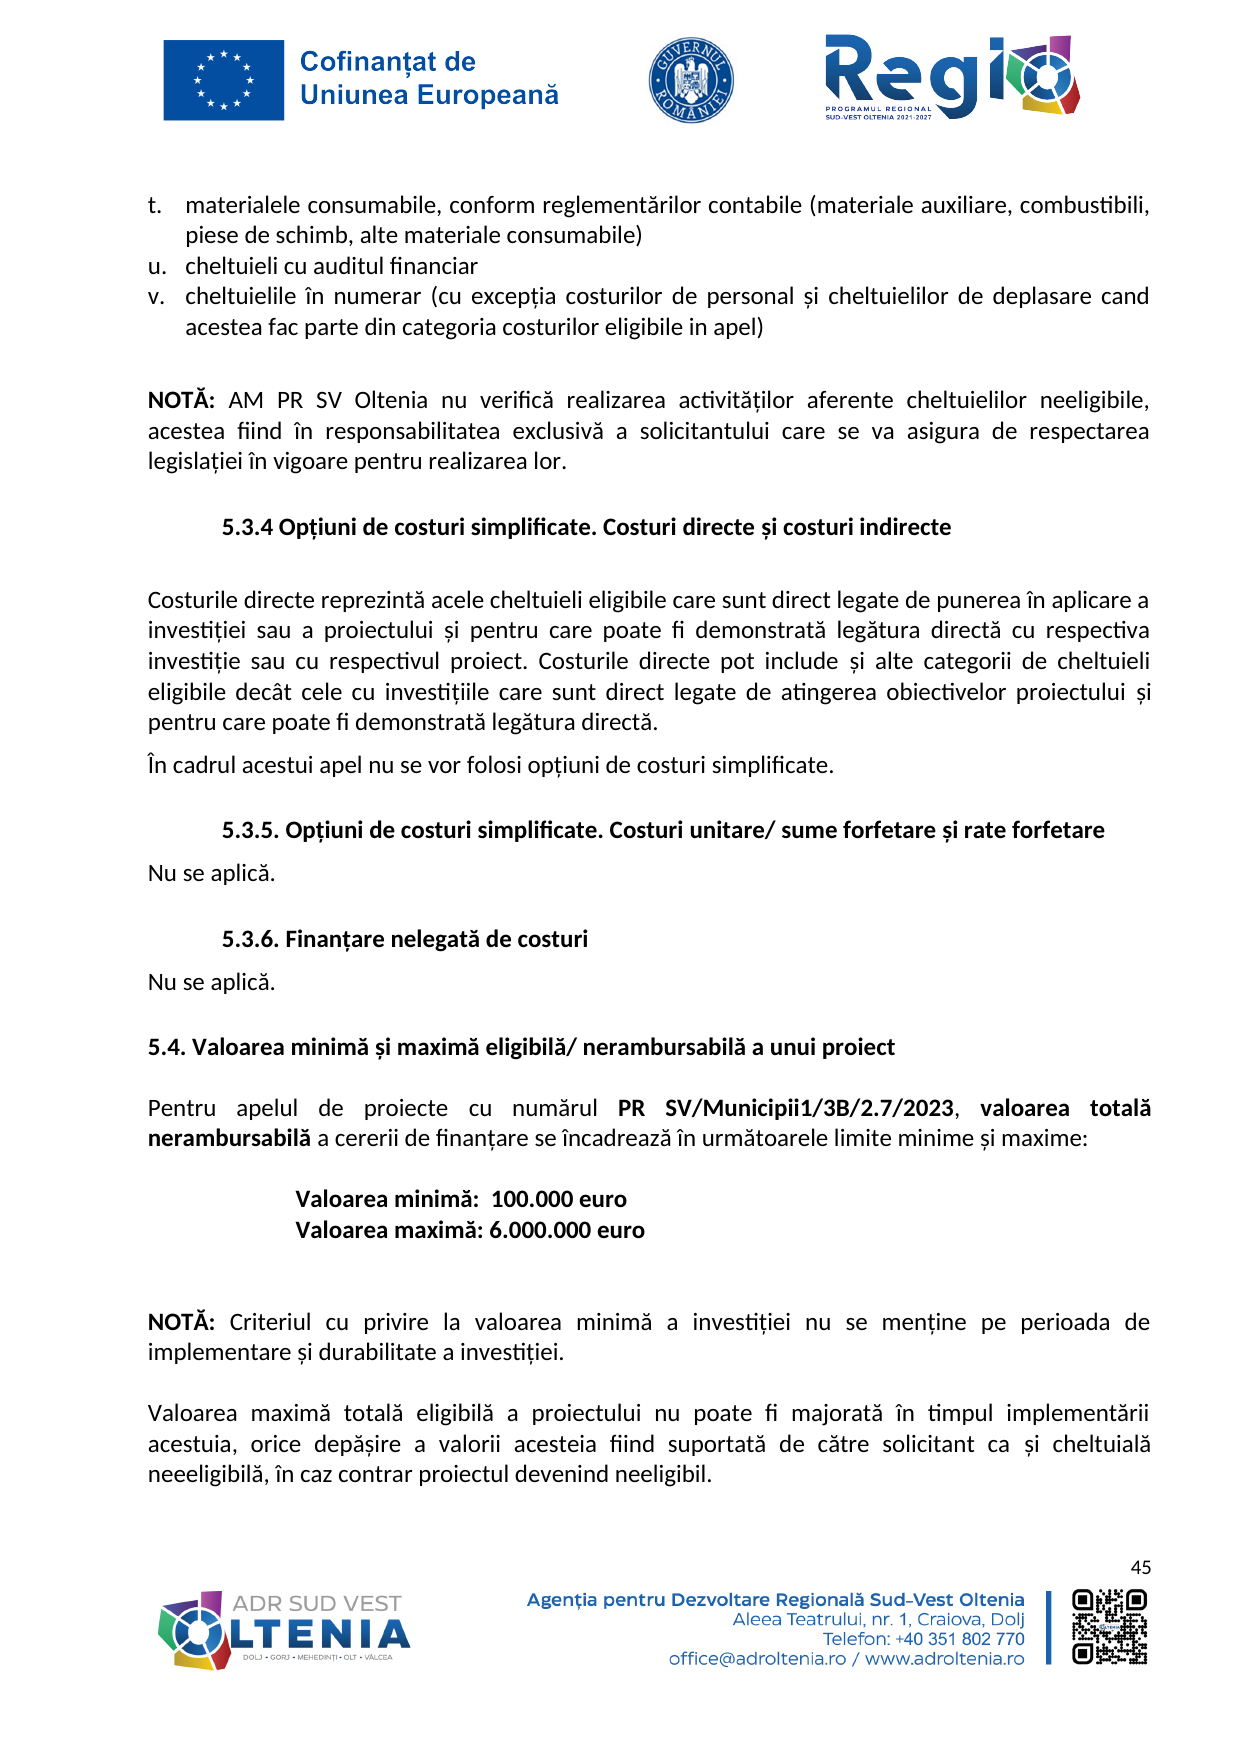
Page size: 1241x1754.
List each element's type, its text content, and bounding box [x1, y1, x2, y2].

list cheltuieli cu auditul financiar [148, 250, 1152, 280]
text Nu se aplică. [148, 857, 1152, 888]
text Costurile directe reprezintă acele cheltuieli eligibile care sunt direct legate de punerea în aplicare a investiţiei sau a proiectului şi pentru care poate fi demonstrată legătura directă cu respectiva investiţie sau cu respectivul proiect. Costurile directe pot include şi alte categorii de cheltuieli eligibile decât cele cu investiţiile care sunt direct legate de atingerea obiectivelor proiectului şi pentru care poate fi demonstrată legătura directă. [148, 584, 1152, 737]
text NOTĂ: Criteriul cu privire la valoarea minimă a investiției nu se menține pe perioada de implementare și durabilitate a investiției. [148, 1306, 1152, 1367]
text Nu se aplică. [148, 966, 1152, 996]
picture [645, 35, 739, 125]
list materialele consumabile, conform reglementărilor contabile (materiale auxiliare, combustibili, piese de schimb, alte materiale consumabile) [148, 189, 1152, 250]
subtitle 5.4. Valoarea minimă și maximă eligibilă/ nerambursabilă a unui proiect [148, 1031, 1152, 1061]
picture [148, 1579, 1152, 1677]
list cheltuielile în numerar (cu excepția costurilor de personal și cheltuielilor de deplasare cand acestea fac parte din categoria costurilor eligibile in apel) [148, 280, 1152, 341]
subtitle 5.3.4 Opțiuni de costuri simplificate. Costuri directe și costuri indirecte [222, 511, 1152, 541]
picture [158, 35, 561, 124]
picture [823, 33, 1082, 122]
text NOTĂ: AM PR SV Oltenia nu verifică realizarea activităților aferente cheltuielilor neeligibile, acestea fiind în responsabilitatea exclusivă a solicitantului care se va asigura de respectarea legislației în vigoare pentru realizarea lor. [148, 384, 1152, 476]
subtitle 5.3.6. Finanțare nelegată de costuri [222, 923, 1152, 953]
text Pentru apelul de proiecte cu numărul PR SV/Municipii1/3B/2.7/2023, valoarea totală nerambursabilă a cererii de finanțare se încadrează în următoarele limite minime și maxime: [148, 1092, 1152, 1153]
subtitle 5.3.5. Opțiuni de costuri simplificate. Costuri unitare/ sume forfetare și rate forfetare [222, 814, 1152, 845]
text Valoarea maximă totală eligibilă a proiectului nu poate fi majorată în timpul implementării acestuia, orice depășire a valorii acesteia fiind suportată de către solicitant ca şi cheltuială neeeligibilă, în caz contrar proiectul devenind neeligibil. [148, 1397, 1152, 1489]
text Valoarea minimă: 100.000 euro [148, 1183, 1152, 1214]
text În cadrul acestui apel nu se vor folosi opțiuni de costuri simplificate. [148, 749, 1152, 780]
text Valoarea maximă: 6.000.000 euro [148, 1214, 1152, 1244]
